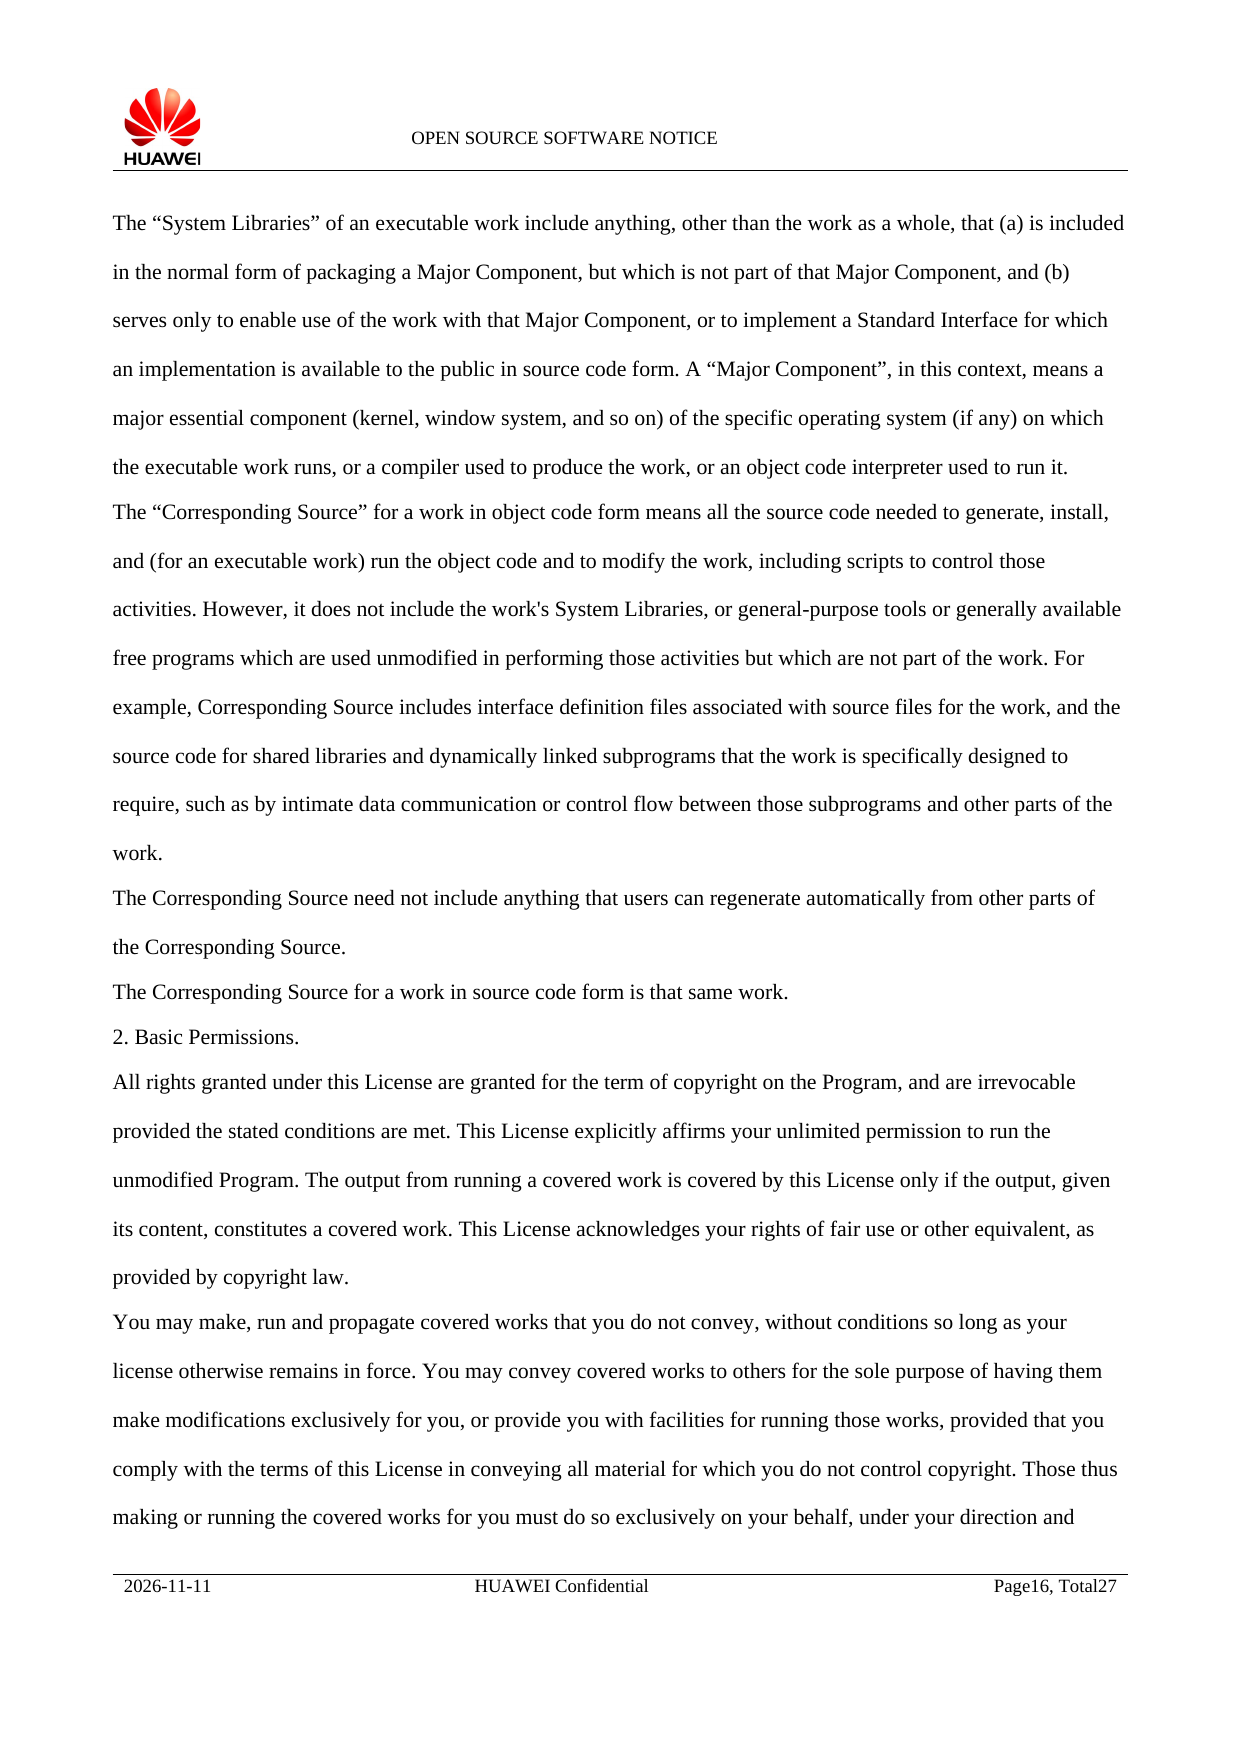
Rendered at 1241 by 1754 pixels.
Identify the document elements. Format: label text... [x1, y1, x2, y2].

text 2. Basic Permissions. [112, 1021, 1128, 1053]
picture [124, 88, 201, 165]
text All rights granted under this License are granted for the term of copyright on the Program, and are irrevocable provided the stated conditions are met. This License explicitly affirms your unlimited permission to run the unmodified Program. The output from running a covered work is covered by this License only if the output, given its content, constitutes a covered work. This License acknowledges your rights of fair use or other equivalent, as provided by copyright law. [112, 1066, 1128, 1293]
text The Corresponding Source for a work in source code form is that same work. [112, 975, 1128, 1008]
text The Corresponding Source need not include anything that users can regenerate automatically from other parts of the Corresponding Source. [112, 882, 1128, 963]
text The “System Libraries” of an executable work include anything, other than the work as a whole, that (a) is included in the normal form of packaging a Major Component, but which is not part of that Major Component, and (b) serves only to enable use of the work with that Major Component, or to implement a Standard Interface for which an implementation is available to the public in source code form. A “Major Component”, in this context, means a major essential component (kernel, window system, and so on) of the specific operating system (if any) on which the executable work runs, or a compiler used to produce the work, or an object code interpreter used to run it. [112, 206, 1128, 483]
text The “Corresponding Source” for a work in object code form means all the source code needed to generate, install, and (for an executable work) run the object code and to modify the work, including scripts to control those activities. However, it does not include the work's System Libraries, or general-purpose tools or generally available free programs which are used unmodified in performing those activities but which are not part of the work. For example, Corresponding Source includes interface definition files associated with source files for the work, and the source code for shared libraries and dynamically linked subprograms that the work is specifically designed to require, such as by intimate data communication or control flow between those subprograms and other parts of the work. [112, 495, 1128, 869]
